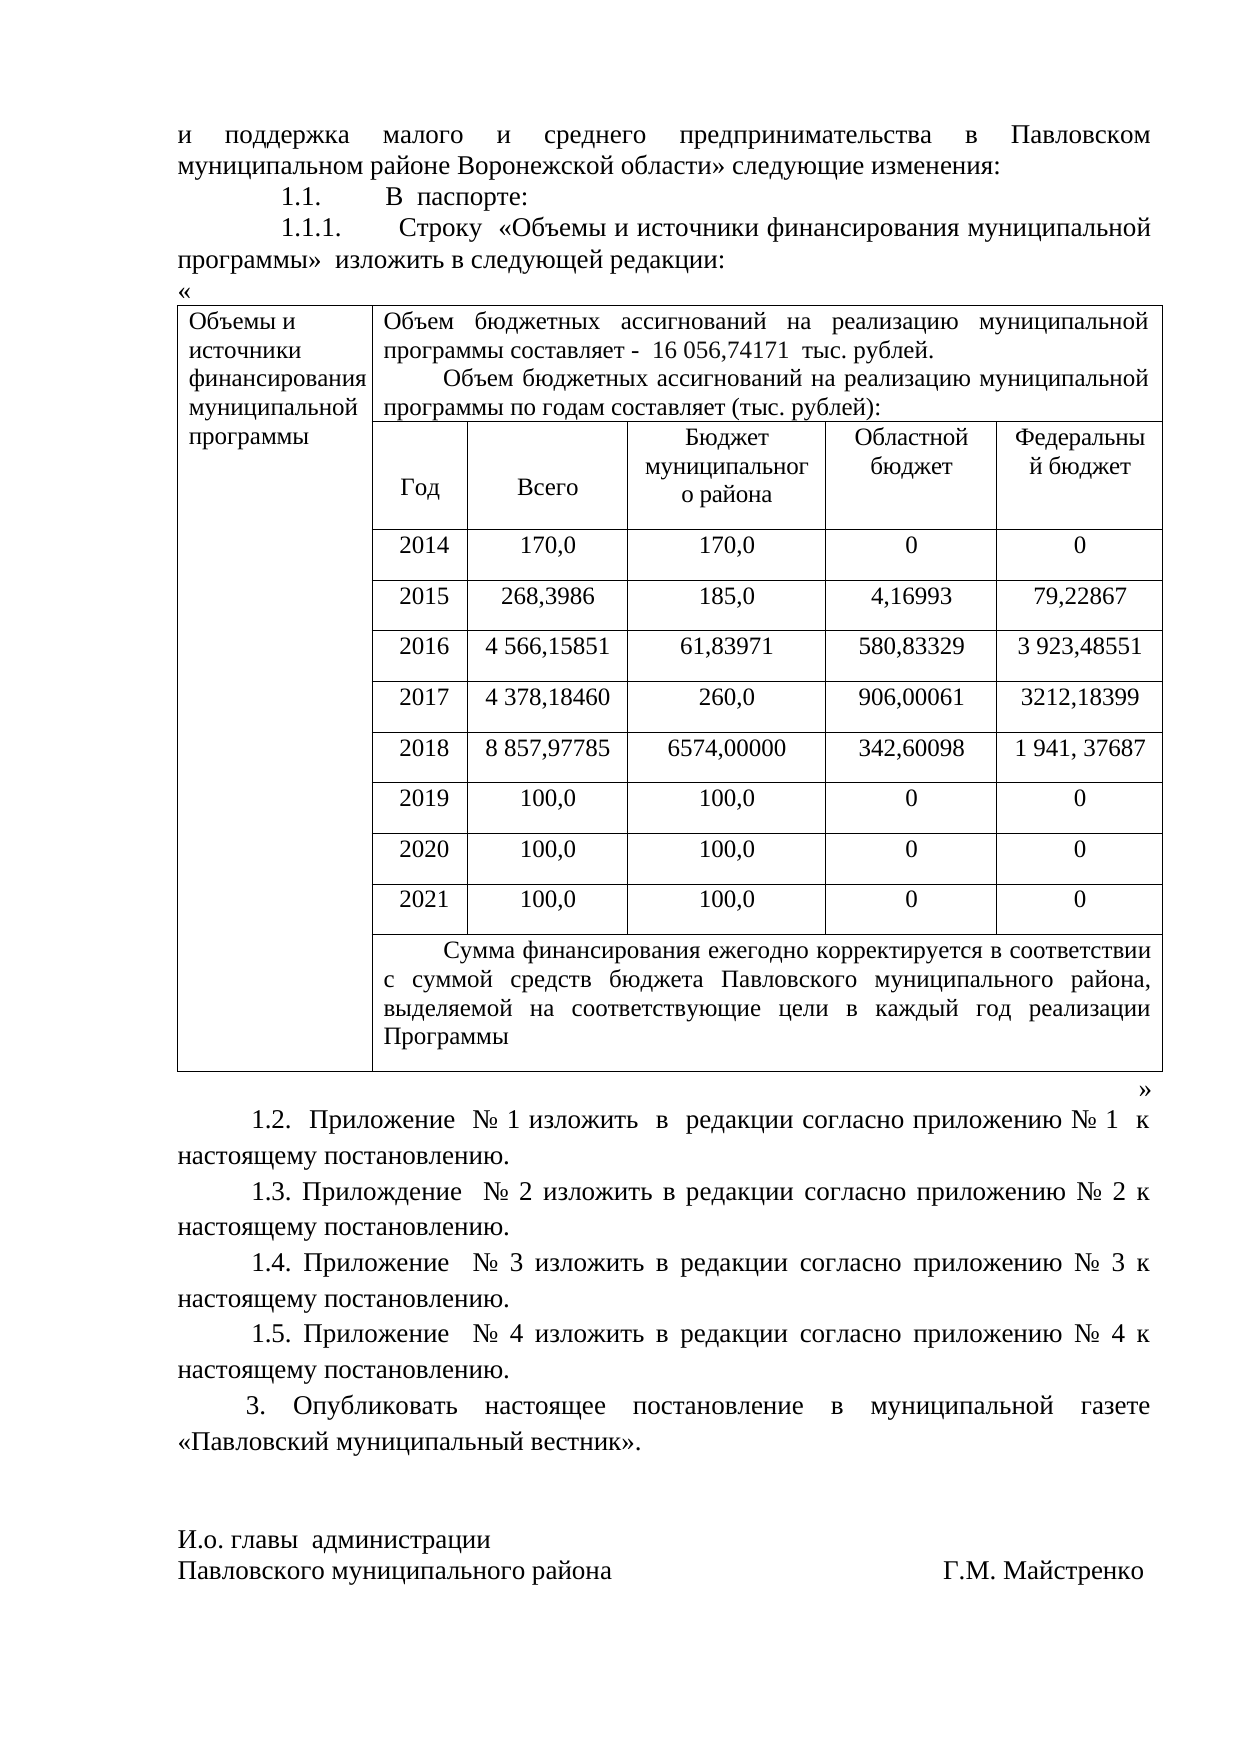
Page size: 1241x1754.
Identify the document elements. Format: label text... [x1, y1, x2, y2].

table_cell 100,0 [628, 834, 825, 883]
text Павловского муниципального района Г.М. Майстренко [177, 1554, 1152, 1585]
table_cell 906,00061 [826, 682, 996, 732]
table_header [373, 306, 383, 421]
table_cell 2019 [373, 783, 467, 833]
table_cell 61,83971 [628, 631, 825, 681]
table_cell 2021 [373, 885, 467, 934]
table_cell 260,0 [628, 682, 825, 732]
table_cell 4,16993 [826, 581, 996, 630]
table_cell 2020 [373, 834, 467, 883]
table_cell 268,3986 [468, 581, 627, 630]
list 1.2. Приложение № 1 изложить в редакции согласно приложению № 1 к настоящему постановлению. [177, 1103, 1152, 1170]
table_cell 0 [826, 530, 996, 580]
text И.о. главы администрации [177, 1523, 1152, 1554]
table_cell 3 923,48551 [997, 631, 1162, 681]
list 1.5. Приложение № 4 изложить в редакции согласно приложению № 4 к настоящему постановлению. [177, 1318, 1152, 1384]
table_cell 0 [997, 834, 1162, 883]
table_cell 100,0 [468, 783, 627, 833]
table_cell 2016 [373, 631, 467, 681]
list 1.3. Прилождение № 2 изложить в редакции согласно приложению № 2 к настоящему постановлению. [177, 1175, 1152, 1242]
table_cell 0 [997, 885, 1162, 934]
table_cell 2017 [373, 682, 467, 732]
table_cell Бюджет муниципального района [628, 422, 825, 529]
table_cell 0 [826, 885, 996, 934]
table_cell 0 [826, 834, 996, 883]
table_header Объемы и источники финансирования муниципальной программы [178, 306, 372, 1071]
table_cell Всего [468, 422, 627, 529]
table_cell 170,0 [628, 530, 825, 580]
table_cell 79,22867 [997, 581, 1162, 630]
table_cell 4 378,18460 [468, 682, 627, 732]
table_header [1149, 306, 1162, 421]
table_cell 0 [997, 530, 1162, 580]
table_cell 100,0 [468, 834, 627, 883]
table_cell 2014 [373, 530, 467, 580]
table_cell 100,0 [468, 885, 627, 934]
table_cell 4 566,15851 [468, 631, 627, 681]
table_cell Областной бюджет [826, 422, 996, 529]
table_cell 8 857,97785 [468, 733, 627, 782]
table_cell 100,0 [628, 885, 825, 934]
table_cell 1 941, 37687 [997, 733, 1162, 782]
table_cell 3212,18399 [997, 682, 1162, 732]
table_cell 6574,00000 [628, 733, 825, 782]
table_cell 185,0 [628, 581, 825, 630]
table_cell 342,60098 [826, 733, 996, 782]
text 3. Опубликовать настоящее постановление в муниципальной газете «Павловский муниципальный вестник». [177, 1389, 1152, 1456]
table_cell Сумма финансирования ежегодно корректируется в соответствии с суммой средств бюджета Павловского муниципального района, выделяемой на соответствующие цели в каждый год реализации Программы [373, 935, 1162, 1071]
table_cell 0 [997, 783, 1162, 833]
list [177, 118, 1152, 180]
text » [177, 1072, 1152, 1103]
table_cell Федеральный бюджет [997, 422, 1162, 529]
table_cell 2015 [373, 581, 467, 630]
table_cell 0 [826, 783, 996, 833]
list В паспорте: [281, 180, 1152, 212]
table_cell 100,0 [628, 783, 825, 833]
text « [177, 274, 1152, 305]
list Строку «Объемы и источники финансирования муниципальной программы» изложить в следующей редакции: [177, 212, 1152, 274]
table_cell 580,83329 [826, 631, 996, 681]
list 1.4. Приложение № 3 изложить в редакции согласно приложению № 3 к настоящему постановлению. [177, 1246, 1152, 1313]
table_cell 2018 [373, 733, 467, 782]
table_cell 170,0 [468, 530, 627, 580]
table_cell Год [373, 422, 467, 529]
